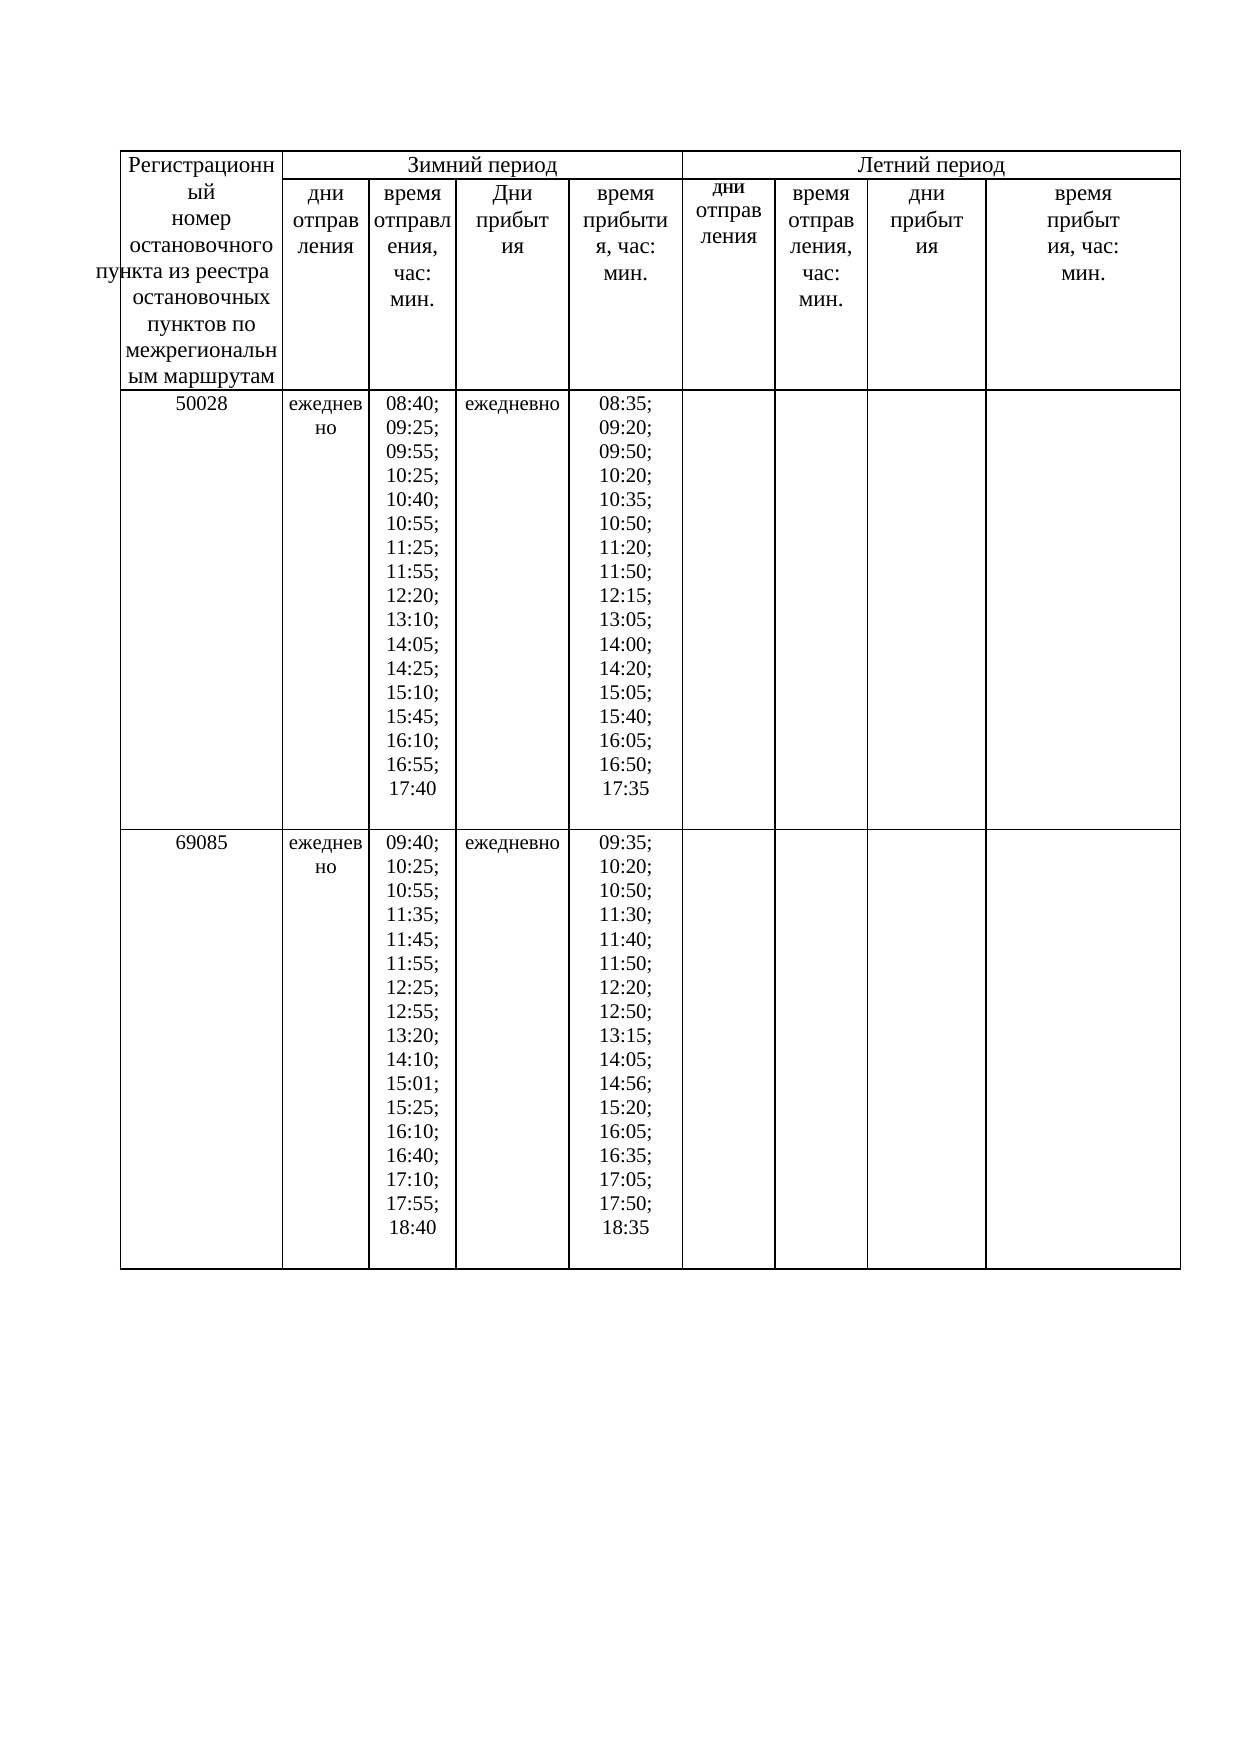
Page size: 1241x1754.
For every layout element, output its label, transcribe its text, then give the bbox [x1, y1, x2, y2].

table_cell ежедневно [457, 391, 568, 829]
table_cell [776, 391, 867, 829]
table_cell дни прибыт ия [868, 180, 985, 389]
table_cell [868, 391, 985, 829]
table_cell 09:40; 10:25; 10:55; 11:35; 11:45; 11:55; 12:25; 12:55; 13:20; 14:10; 15:01; 15:25; 16:10; 16:40; 17:10; 17:55; 18:40 [370, 830, 455, 1268]
table_cell ДНИ отправ ления [683, 180, 774, 389]
table_cell [683, 830, 774, 1268]
table_cell 50028 [121, 391, 282, 829]
table_cell 08:35; 09:20; 09:50; 10:20; 10:35; 10:50; 11:20; 11:50; 12:15; 13:05; 14:00; 14:20; 15:05; 15:40; 16:05; 16:50; 17:35 [570, 391, 682, 829]
table_header Зимний период [283, 152, 682, 178]
table_cell время прибыти я, час: мин. [570, 180, 682, 389]
table_cell время отправл ения, час: мин. [370, 180, 455, 389]
table_header Летний период [683, 152, 1180, 178]
table_cell время отправ ления, час: мин. [776, 180, 867, 389]
table_cell ежедневно [283, 391, 368, 829]
table_cell [987, 830, 1180, 1268]
table_cell [776, 830, 867, 1268]
table_cell [868, 830, 985, 1268]
table_cell 08:40; 09:25; 09:55; 10:25; 10:40; 10:55; 11:25; 11:55; 12:20; 13:10; 14:05; 14:25; 15:10; 15:45; 16:10; 16:55; 17:40 [370, 391, 455, 829]
table_cell 69085 [121, 830, 282, 1268]
table_cell ежедневно [283, 830, 368, 1268]
table_cell [987, 391, 1180, 829]
table_cell дни отправ ления [283, 180, 368, 389]
table_cell ежедневно [457, 830, 568, 1268]
table_header Регистрационный номер остановочного пункта из реестра остановочных пунктов по межрегиональным маршрутам регулярных перевозок [121, 152, 282, 389]
table_cell Дни прибыт ия [457, 180, 568, 389]
table_cell время прибыт ия, час: мин. [987, 180, 1180, 389]
table_cell [683, 391, 774, 829]
table_cell 09:35; 10:20; 10:50; 11:30; 11:40; 11:50; 12:20; 12:50; 13:15; 14:05; 14:56; 15:20; 16:05; 16:35; 17:05; 17:50; 18:35 [570, 830, 682, 1268]
